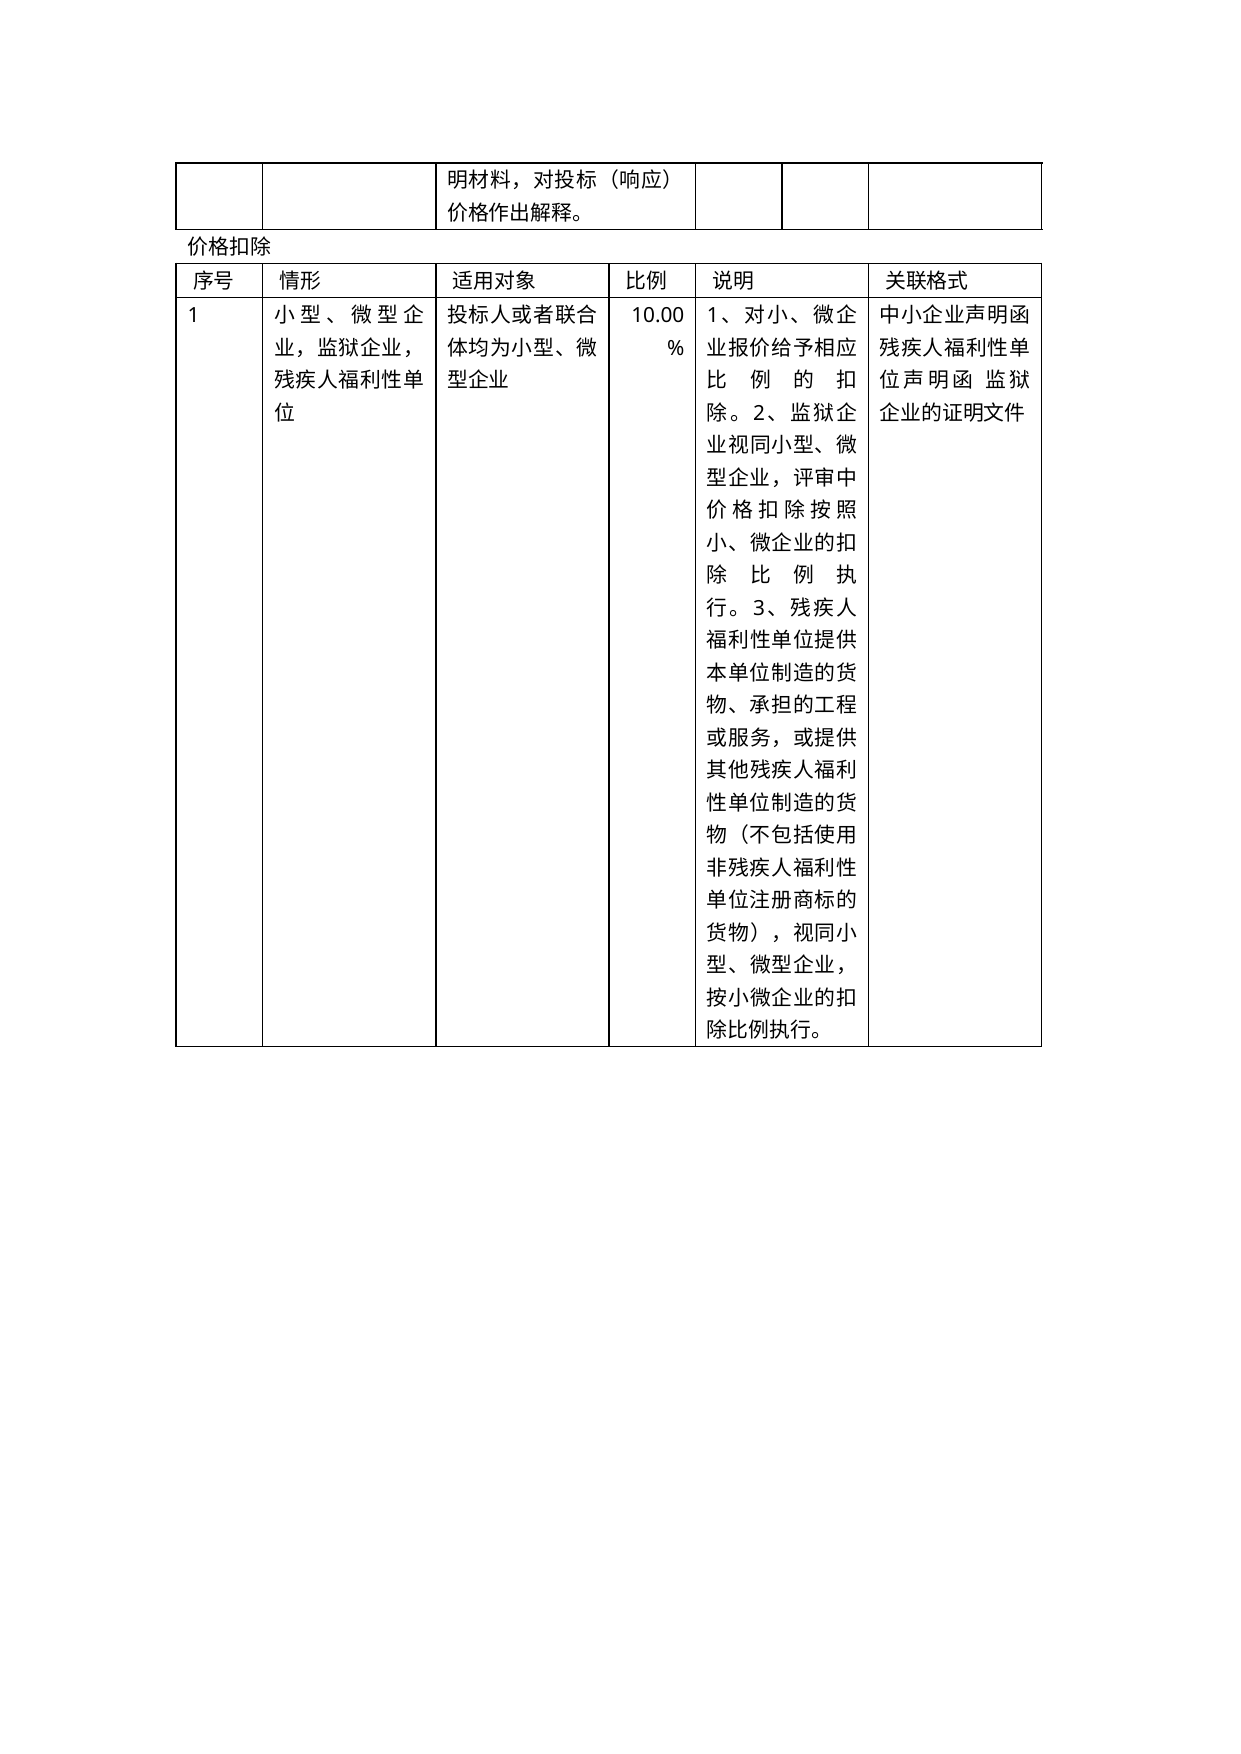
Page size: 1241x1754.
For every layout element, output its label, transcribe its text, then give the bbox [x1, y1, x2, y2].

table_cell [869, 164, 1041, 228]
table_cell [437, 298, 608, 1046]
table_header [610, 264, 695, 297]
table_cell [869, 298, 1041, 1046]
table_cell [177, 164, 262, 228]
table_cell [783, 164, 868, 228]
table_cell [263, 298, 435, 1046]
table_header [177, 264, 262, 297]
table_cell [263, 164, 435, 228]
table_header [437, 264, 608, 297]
text 价格扣除 [187, 230, 1053, 263]
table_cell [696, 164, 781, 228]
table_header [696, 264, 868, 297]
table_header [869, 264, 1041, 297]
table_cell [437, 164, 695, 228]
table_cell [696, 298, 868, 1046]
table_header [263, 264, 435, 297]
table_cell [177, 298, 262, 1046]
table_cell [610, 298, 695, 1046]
